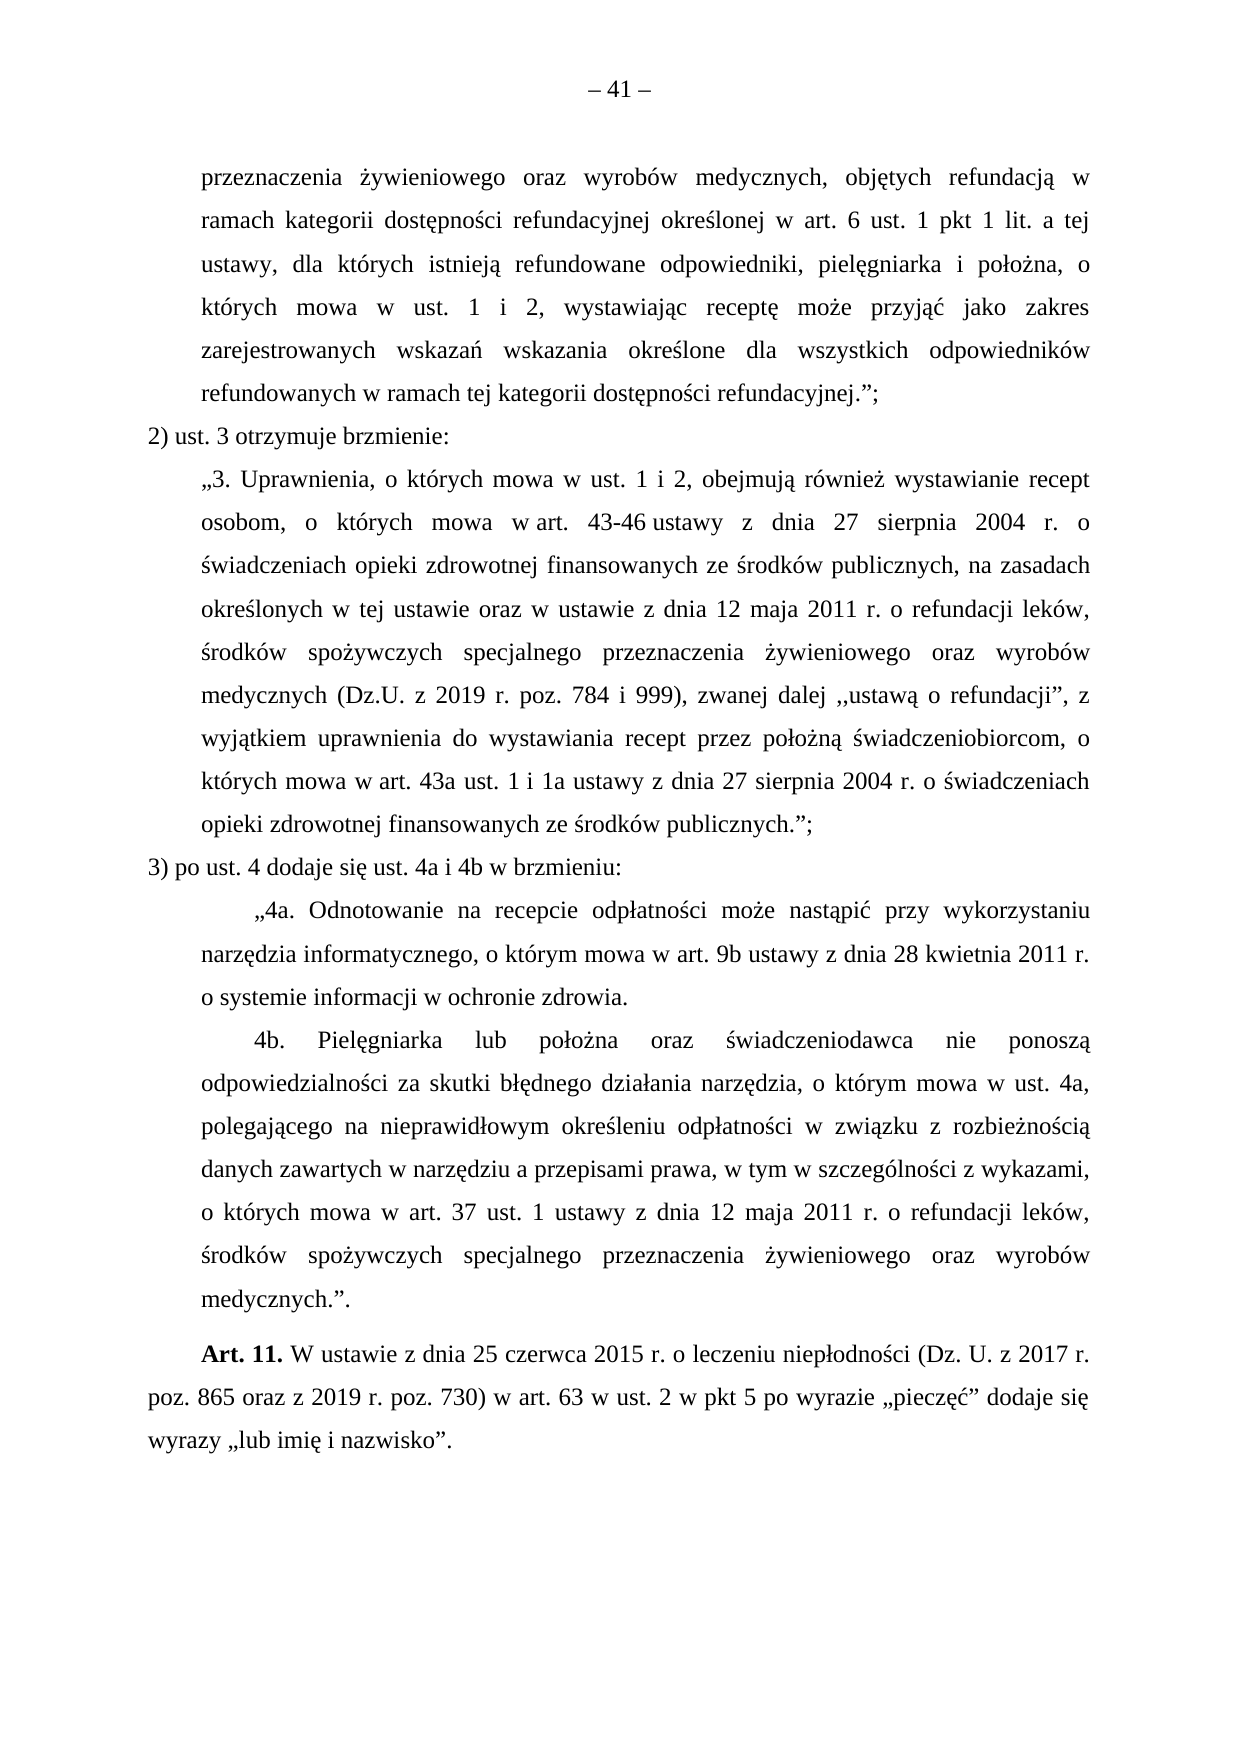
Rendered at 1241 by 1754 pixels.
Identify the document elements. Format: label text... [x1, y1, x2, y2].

text 3) po ust. 4 dodaje się ust. 4a i 4b w brzmieniu: [148, 852, 1091, 881]
text Art. 11. W ustawie z dnia 25 czerwca 2015 r. o leczeniu niepłodności (Dz. U. z 2017 r. poz. 865 oraz z 2019 r. poz. 730) w art. 63 w ust. 2 w pkt 5 po wyrazie „pieczęć” dodaje się wyrazy „lub imię i nazwisko”. [148, 1339, 1091, 1454]
text „4a. Odnotowanie na recepcie odpłatności może nastąpić przy wykorzystaniu narzędzia informatycznego, o którym mowa w art. 9b ustawy z dnia 28 kwietnia 2011 r. o systemie informacji w ochronie zdrowia. [201, 896, 1091, 1011]
text „3. Uprawnienia, o których mowa w ust. 1 i 2, obejmują również wystawianie recept osobom, o których mowa w art. 43-46 ustawy z dnia 27 sierpnia 2004 r. o świadczeniach opieki zdrowotnej finansowanych ze środków publicznych, na zasadach określonych w tej ustawie oraz w ustawie z dnia 12 maja 2011 r. o refundacji leków, środków spożywczych specjalnego przeznaczenia żywieniowego oraz wyrobów medycznych (Dz.U. z 2019 r. poz. 784 i 999), zwanej dalej ,,ustawą o refundacji”, z wyjątkiem uprawnienia do wystawiania recept przez położną świadczeniobiorcom, o których mowa w art. 43a ust. 1 i 1a ustawy z dnia 27 sierpnia 2004 r. o świadczeniach opieki zdrowotnej finansowanych ze środków publicznych.”; [148, 464, 1091, 838]
text 4b. Pielęgniarka lub położna oraz świadczeniodawca nie ponoszą odpowiedzialności za skutki błędnego działania narzędzia, o którym mowa w ust. 4a, polegającego na nieprawidłowym określeniu odpłatności w związku z rozbieżnością danych zawartych w narzędziu a przepisami prawa, w tym w szczególności z wykazami, o których mowa w art. 37 ust. 1 ustawy z dnia 12 maja 2011 r. o refundacji leków, środków spożywczych specjalnego przeznaczenia żywieniowego oraz wyrobów medycznych.”. [201, 1025, 1091, 1312]
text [201, 162, 1091, 407]
text 2) ust. 3 otrzymuje brzmienie: [148, 421, 1091, 450]
